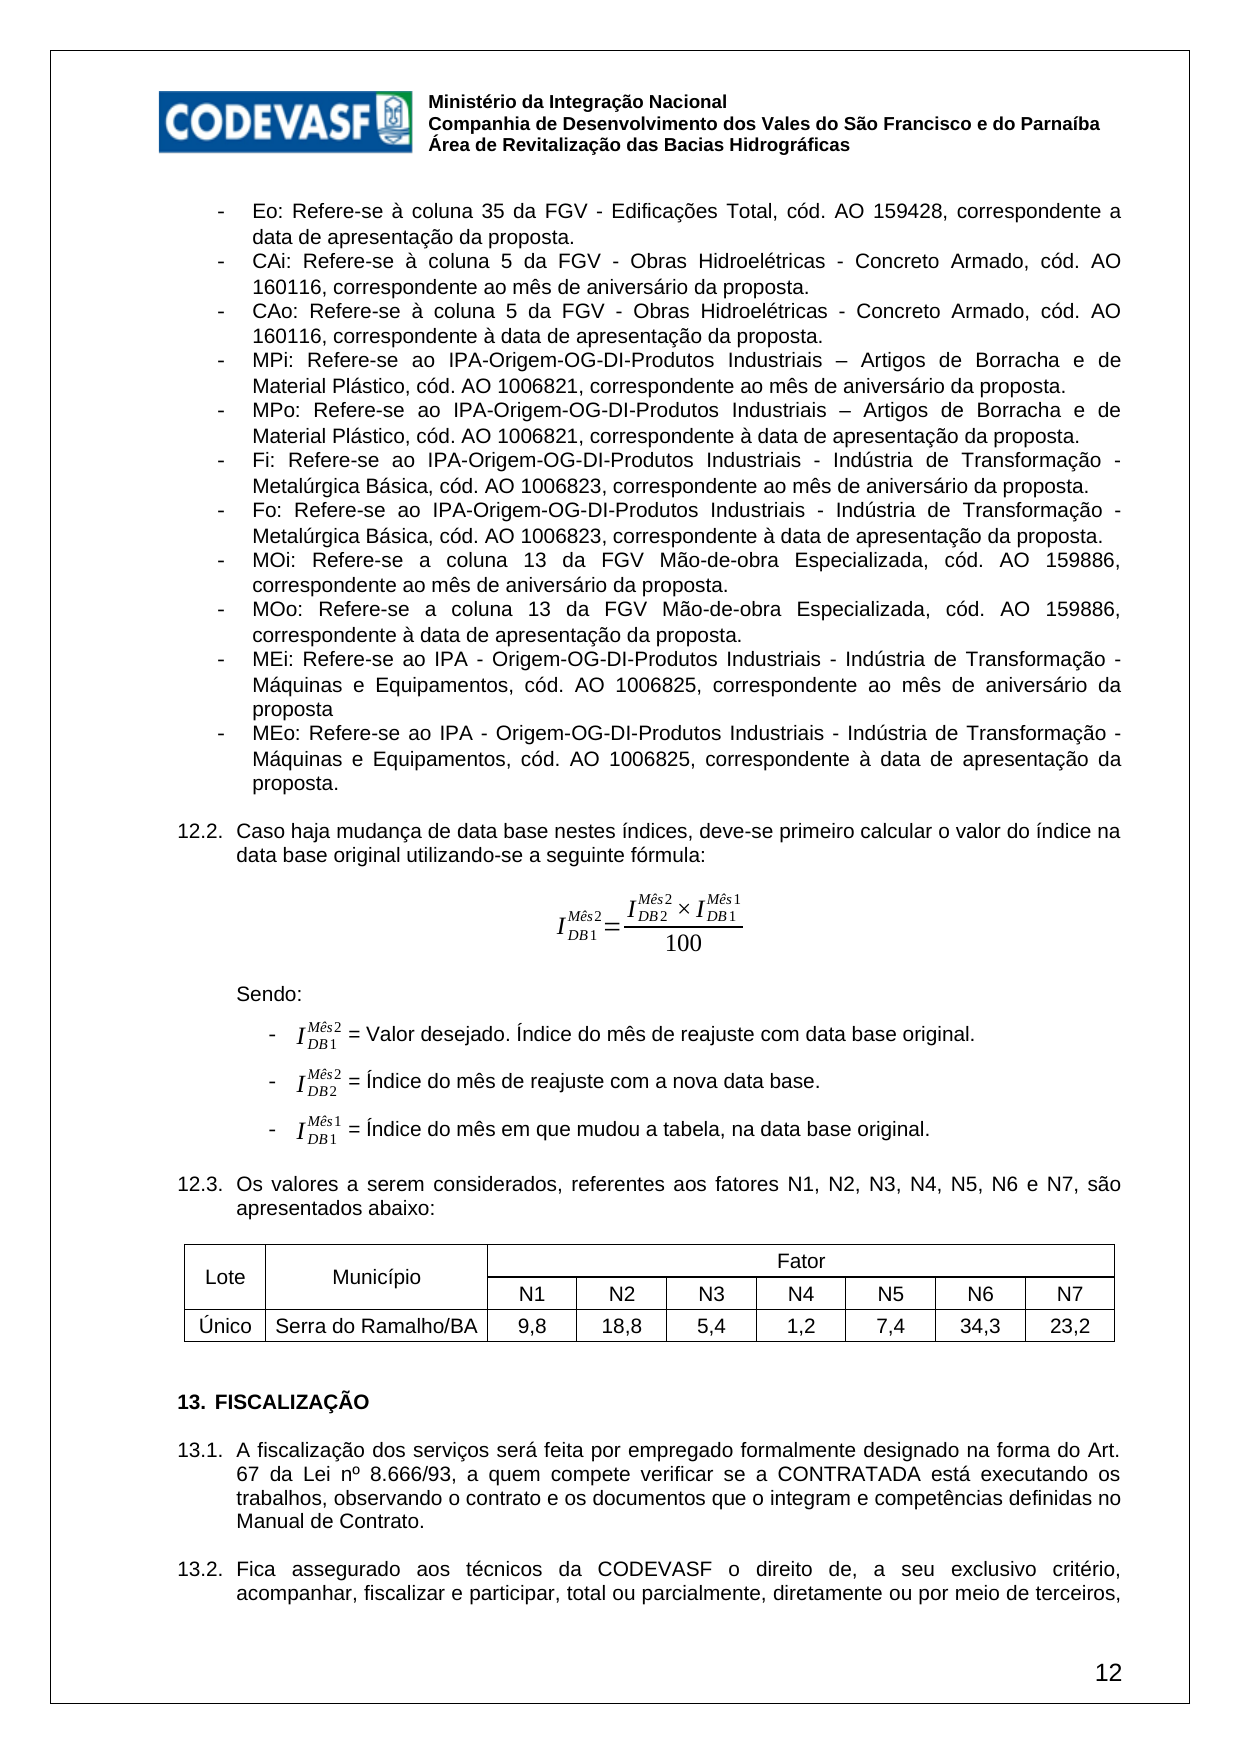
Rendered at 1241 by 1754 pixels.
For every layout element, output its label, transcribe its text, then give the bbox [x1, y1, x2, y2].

list = Índice do mês de reajuste com a nova data base. [266, 1066, 1122, 1100]
table_header Lote [185, 1245, 265, 1309]
table_cell N3 [667, 1278, 756, 1309]
list CAo: Refere-se à coluna 5 da FGV - Obras Hidroelétricas - Concreto Armado, cód. AO 160116, correspondente à data de apresentação da proposta. [214, 298, 1122, 348]
list MOi: Refere-se a coluna 13 da FGV Mão-de-obra Especializada, cód. AO 159886, correspondente ao mês de aniversário da proposta. [214, 547, 1122, 597]
table_cell N7 [1026, 1278, 1114, 1309]
table_cell 9,8 [488, 1310, 576, 1341]
table_cell 23,2 [1026, 1310, 1114, 1341]
table_cell N4 [757, 1278, 845, 1309]
table_cell Serra do Ramalho/BA [266, 1310, 487, 1341]
table_cell N6 [936, 1278, 1025, 1309]
list MPi: Refere-se ao IPA-Origem-OG-DI-Produtos Industriais – Artigos de Borracha e de Material Plástico, cód. AO 1006821, correspondente ao mês de aniversário da proposta. [214, 348, 1122, 398]
list MEi: Refere-se ao IPA - Origem-OG-DI-Produtos Industriais - Indústria de Transformação - Máquinas e Equipamentos, cód. AO 1006825, correspondente ao mês de aniversário da proposta [214, 647, 1122, 721]
subtitle Os valores a serem considerados, referentes aos fatores N1, N2, N3, N4, N5, N6 e N7, são apresentados abaixo: [177, 1172, 1122, 1220]
list MOo: Refere-se a coluna 13 da FGV Mão-de-obra Especializada, cód. AO 159886, correspondente à data de apresentação da proposta. [214, 597, 1122, 647]
table_cell 18,8 [577, 1310, 666, 1341]
text Sendo: [177, 982, 1122, 1006]
table_cell N2 [577, 1278, 666, 1309]
subtitle Caso haja mudança de data base nestes índices, deve-se primeiro calcular o valor do índice na data base original utilizando-se a seguinte fórmula: [177, 818, 1122, 866]
list = Valor desejado. Índice do mês de reajuste com data base original. [266, 1018, 1122, 1053]
table_header Município [266, 1245, 487, 1309]
list = Índice do mês em que mudou a tabela, na data base original. [266, 1113, 1122, 1148]
list Eo: Refere-se à coluna 35 da FGV - Edificações Total, cód. AO 159428, correspondente a data de apresentação da proposta. [214, 199, 1122, 249]
table_cell 1,2 [757, 1310, 845, 1341]
list Fo: Refere-se ao IPA-Origem-OG-DI-Produtos Industriais - Indústria de Transformação - Metalúrgica Básica, cód. AO 1006823, correspondente à data de apresentação da proposta. [214, 498, 1122, 547]
list Fi: Refere-se ao IPA-Origem-OG-DI-Produtos Industriais - Indústria de Transformação - Metalúrgica Básica, cód. AO 1006823, correspondente ao mês de aniversário da proposta. [214, 448, 1122, 498]
subtitle A fiscalização dos serviços será feita por empregado formalmente designado na forma do Art. 67 da Lei nº 8.666/93, a quem compete verificar se a CONTRATADA está executando os trabalhos, observando o contrato e os documentos que o integram e competências definidas no Manual de Contrato. [177, 1437, 1122, 1533]
table_cell 34,3 [936, 1310, 1025, 1341]
table_cell 5,4 [667, 1310, 756, 1341]
table_cell N1 [488, 1278, 576, 1309]
list MPo: Refere-se ao IPA-Origem-OG-DI-Produtos Industriais – Artigos de Borracha e de Material Plástico, cód. AO 1006821, correspondente à data de apresentação da proposta. [214, 398, 1122, 448]
picture [158, 91, 414, 155]
table_header Fator [488, 1245, 1114, 1276]
table_cell N5 [846, 1278, 935, 1309]
table_cell Único [185, 1310, 265, 1341]
list CAi: Refere-se à coluna 5 da FGV - Obras Hidroelétricas - Concreto Armado, cód. AO 160116, correspondente ao mês de aniversário da proposta. [214, 249, 1122, 298]
subtitle FISCALIZAÇÃO [177, 1389, 1122, 1413]
list MEo: Refere-se ao IPA - Origem-OG-DI-Produtos Industriais - Indústria de Transformação - Máquinas e Equipamentos, cód. AO 1006825, correspondente à data de apresentação da proposta. [214, 721, 1122, 794]
table_cell 7,4 [846, 1310, 935, 1341]
